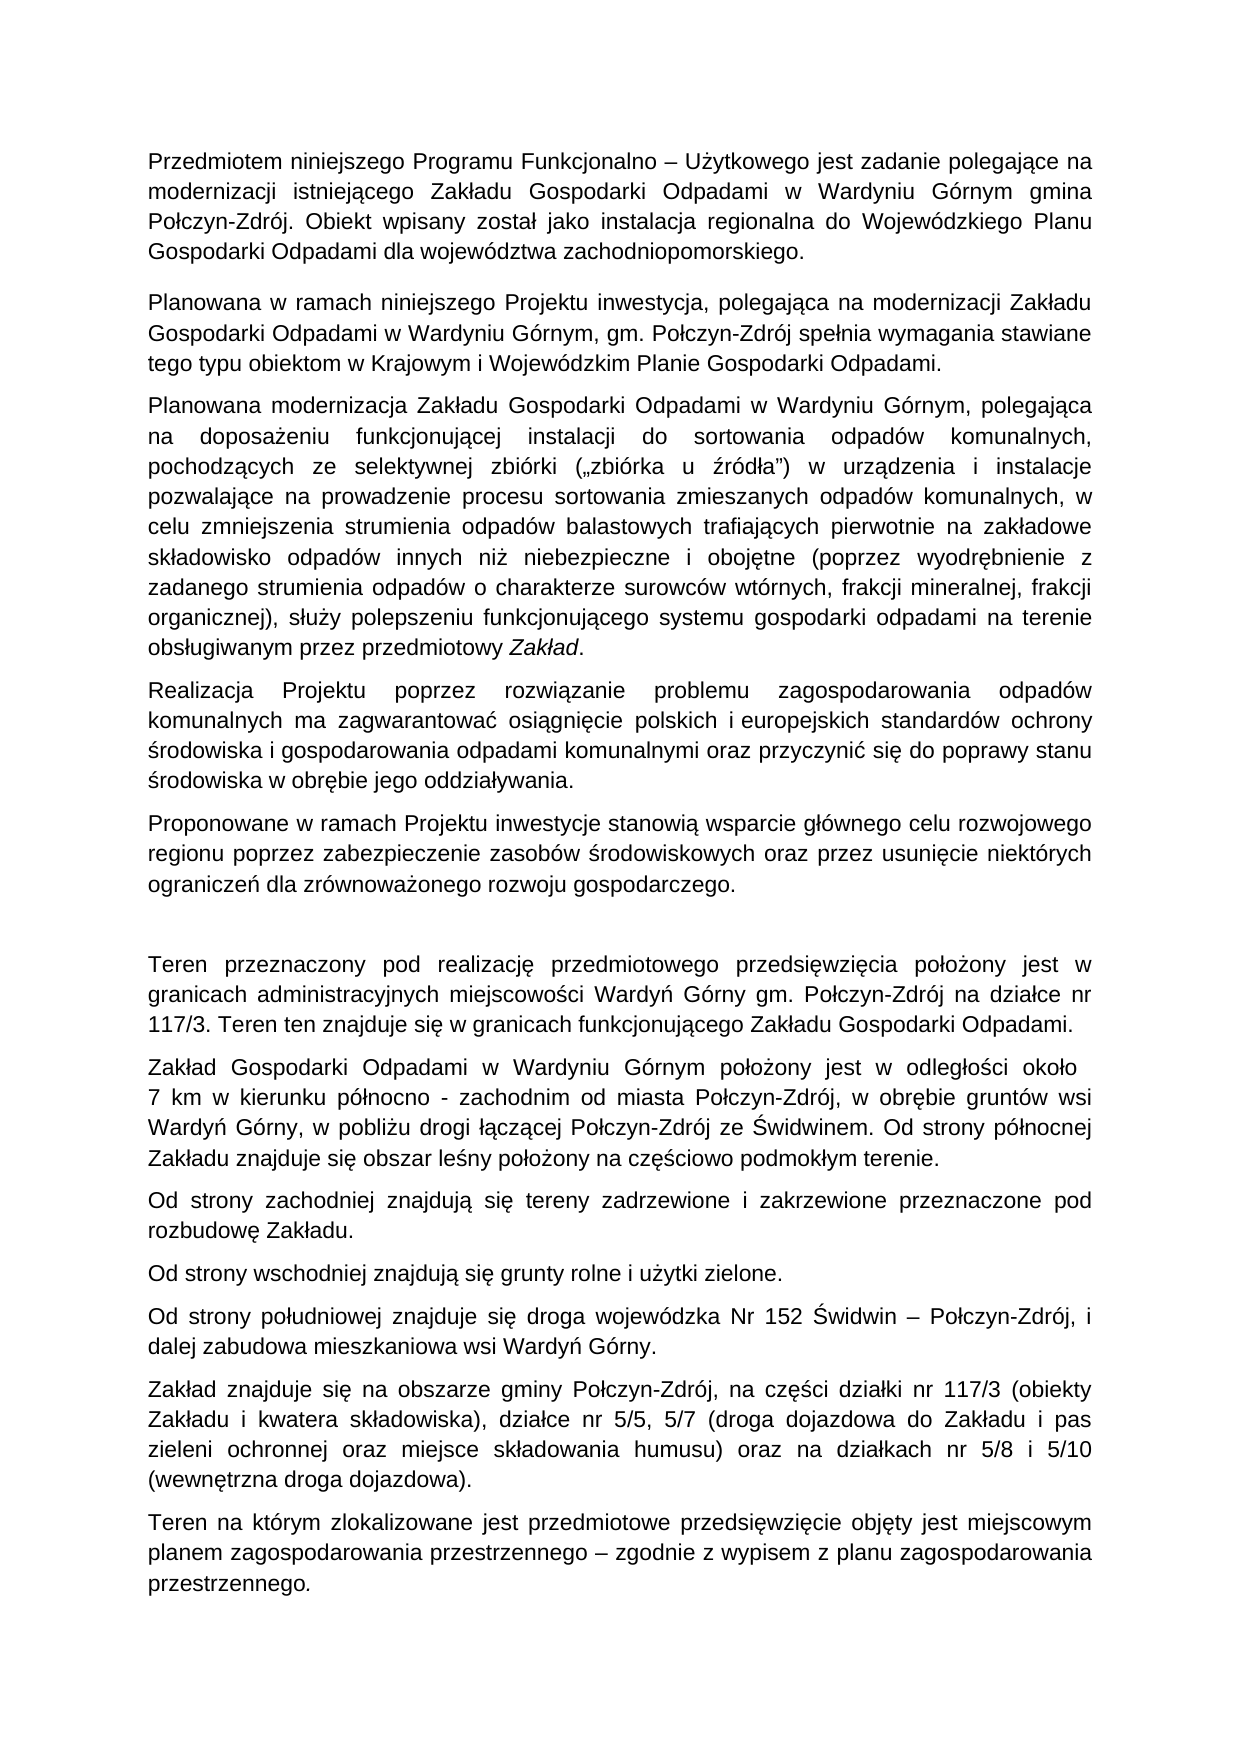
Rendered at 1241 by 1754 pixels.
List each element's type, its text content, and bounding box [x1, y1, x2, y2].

text Zakład znajduje się na obszarze gminy Połczyn-Zdrój, na części działki nr 117/3 (obiekty Zakładu i kwatera składowiska), działce nr 5/5, 5/7 (droga dojazdowa do Zakładu i pas zieleni ochronnej oraz miejsce składowania humusu) oraz na działkach nr 5/8 i 5/10 (wewnętrzna droga dojazdowa). [148, 1376, 1093, 1493]
text Realizacja Projektu poprzez rozwiązanie problemu zagospodarowania odpadów komunalnych ma zagwarantować osiągnięcie polskich i europejskich standardów ochrony środowiska i gospodarowania odpadami komunalnymi oraz przyczynić się do poprawy stanu środowiska w obrębie jego oddziaływania. [148, 677, 1093, 794]
text Od strony zachodniej znajdują się tereny zadrzewione i zakrzewione przeznaczone pod rozbudowę Zakładu. [148, 1187, 1093, 1244]
text Planowana modernizacja Zakładu Gospodarki Odpadami w Wardyniu Górnym, polegająca na doposażeniu funkcjonującej instalacji do sortowania odpadów komunalnych, pochodzących ze selektywnej zbiórki („zbiórka u źródła”) w urządzenia i instalacje pozwalające na prowadzenie procesu sortowania zmieszanych odpadów komunalnych, w celu zmniejszenia strumienia odpadów balastowych trafiających pierwotnie na zakładowe składowisko odpadów innych niż niebezpieczne i obojętne (poprzez wyodrębnienie z zadanego strumienia odpadów o charakterze surowców wtórnych, frakcji mineralnej, frakcji organicznej), służy polepszeniu funkcjonującego systemu gospodarki odpadami na terenie obsługiwanym przez przedmiotowy Zakład. [148, 392, 1093, 660]
text Teren przeznaczony pod realizację przedmiotowego przedsięwzięcia położony jest w granicach administracyjnych miejscowości Wardyń Górny gm. Połczyn-Zdrój na działce nr 117/3. Teren ten znajduje się w granicach funkcjonującego Zakładu Gospodarki Odpadami. [148, 951, 1093, 1037]
text Planowana w ramach niniejszego Projektu inwestycja, polegająca na modernizacji Zakładu Gospodarki Odpadami w Wardyniu Górnym, gm. Połczyn-Zdrój spełnia wymagania stawiane tego typu obiektom w Krajowym i Wojewódzkim Planie Gospodarki Odpadami. [148, 289, 1093, 376]
text Przedmiotem niniejszego Programu Funkcjonalno – Użytkowego jest zadanie polegające na modernizacji istniejącego Zakładu Gospodarki Odpadami w Wardyniu Górnym gmina Połczyn-Zdrój. Obiekt wpisany został jako instalacja regionalna do Wojewódzkiego Planu Gospodarki Odpadami dla województwa zachodniopomorskiego. [148, 148, 1093, 264]
text Zakład Gospodarki Odpadami w Wardyniu Górnym położony jest w odległości około 7 km w kierunku północno - zachodnim od miasta Połczyn-Zdrój, w obrębie gruntów wsi Wardyń Górny, w pobliżu drogi łączącej Połczyn-Zdrój ze Świdwinem. Od strony północnej Zakładu znajduje się obszar leśny położony na częściowo podmokłym terenie. [148, 1054, 1093, 1171]
text Od strony południowej znajduje się droga wojewódzka Nr 152 Świdwin – Połczyn-Zdrój, i dalej zabudowa mieszkaniowa wsi Wardyń Górny. [148, 1303, 1093, 1359]
text Proponowane w ramach Projektu inwestycje stanowią wsparcie głównego celu rozwojowego regionu poprzez zabezpieczenie zasobów środowiskowych oraz przez usunięcie niektórych ograniczeń dla zrównoważonego rozwoju gospodarczego. [148, 810, 1093, 897]
text Teren na którym zlokalizowane jest przedmiotowe przedsięwzięcie objęty jest miejscowym planem zagospodarowania przestrzennego – zgodnie z wypisem z planu zagospodarowania przestrzennego. [148, 1509, 1093, 1596]
text Od strony wschodniej znajdują się grunty rolne i użytki zielone. [148, 1260, 1093, 1286]
